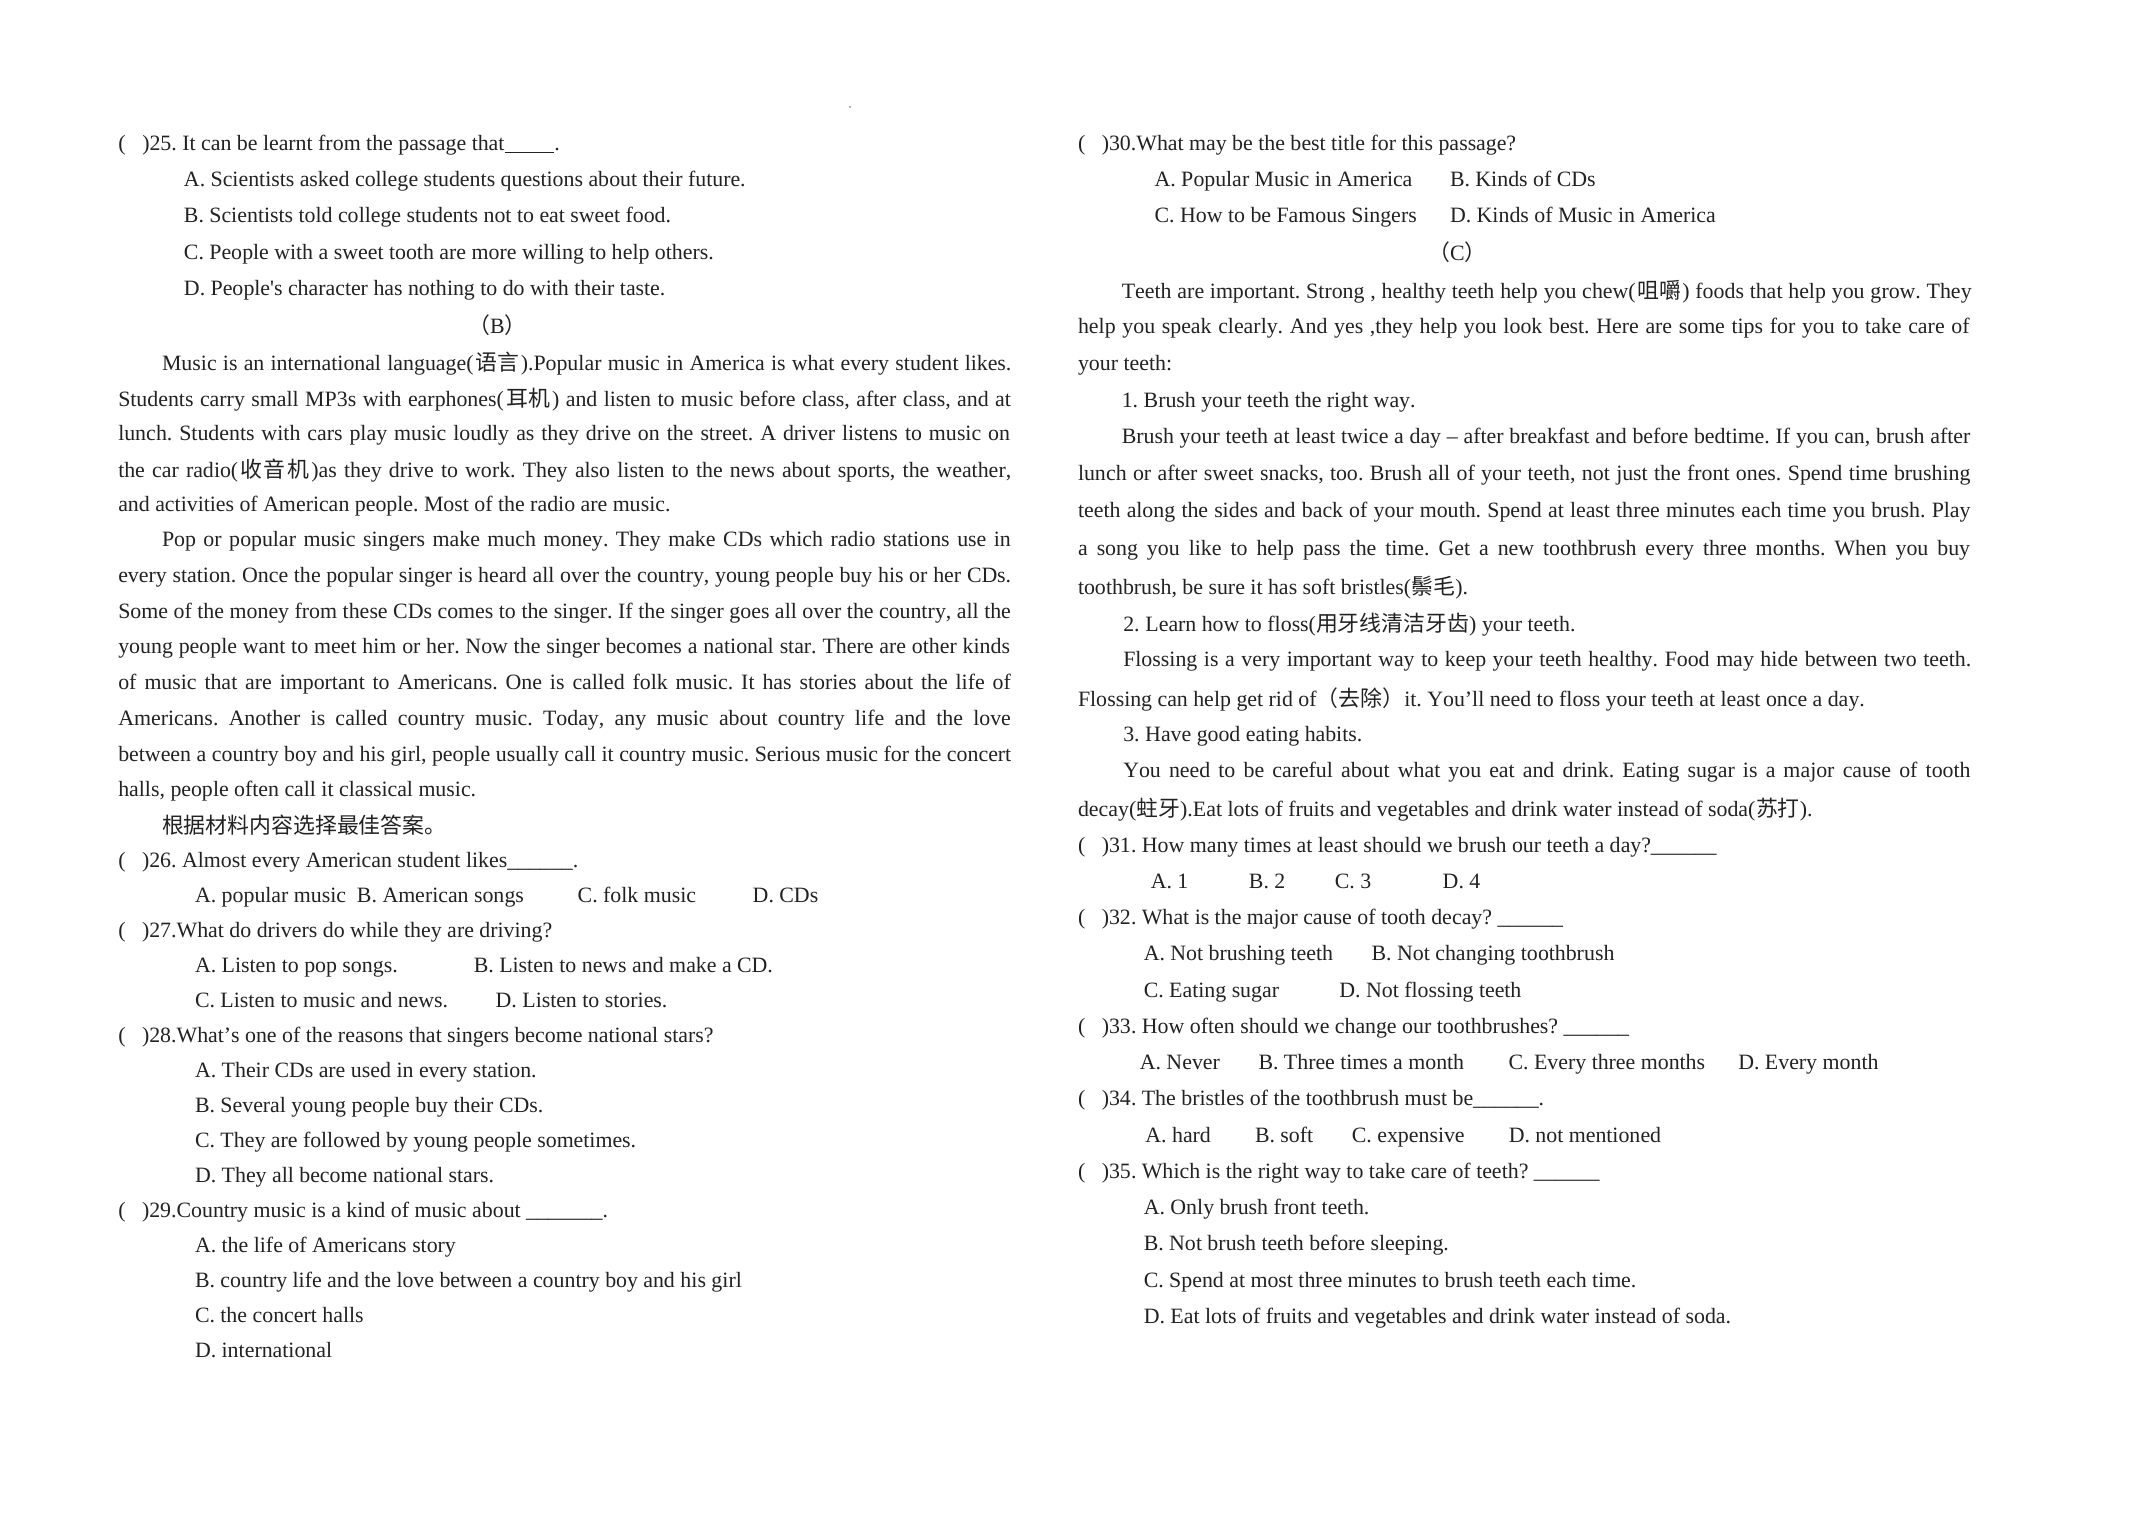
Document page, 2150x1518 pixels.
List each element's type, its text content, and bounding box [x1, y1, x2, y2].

text ( )26. Almost every American student likes______. [118, 843, 1013, 876]
text B. Not brush teeth before sleeping. [1078, 1227, 1972, 1259]
text Pop or popular music singers make much money. They make CDs which radio stations use in every station. Once the popular singer is heard all over the country, young people buy his or her CDs. Some of the money from these CDs comes to the singer. If the singer goes all over the country, all the young people want to meet him or her. Now the singer becomes a national star. There are other kinds of music that are important to Americans. One is called folk music. It has stories about the life of Americans. Another is called country music. Today, any music about country life and the love between a country boy and his girl, people usually call it country music. Serious music for the concert halls, people often call it classical music. [118, 523, 1013, 805]
text 1. Brush your teeth the right way. [1078, 383, 1972, 416]
text ( )30.What may be the best title for this passage? [1078, 126, 1972, 159]
text 根据材料内容选择最佳答案。 [118, 808, 1013, 840]
text ( )27.What do drivers do while they are driving? [118, 913, 1013, 946]
text （B） [118, 307, 1013, 340]
text Flossing is a very important way to keep your teeth healthy. Food may hide between two teeth. Flossing can help get rid of（去除）it. You’ll need to floss your teeth at least once a day. [1078, 643, 1972, 713]
text C. the concert halls [118, 1298, 1013, 1331]
text C. Eating sugar D. Not flossing teeth [1078, 973, 1972, 1006]
text Music is an international language(语言).Popular music in America is what every student likes. Students carry small MP3s with earphones(耳机) and listen to music before class, after class, and at lunch. Students with cars play music loudly as they drive on the street. A driver listens to music on the car radio(收音机)as they drive to work. They also listen to the news about sports, the weather, and activities of American people. Most of the radio are music. [118, 345, 1013, 520]
text A. Their CDs are used in every station. [118, 1053, 1013, 1086]
text A. Never B. Three times a month C. Every three months D. Every month [1078, 1046, 1972, 1078]
text C. Listen to music and news. D. Listen to stories. [118, 983, 1013, 1016]
text A. Only brush front teeth. [1078, 1191, 1972, 1223]
text ( )29.Country music is a kind of music about _______. [118, 1193, 1013, 1226]
text ( )25. It can be learnt from the passage that . [118, 126, 1013, 159]
text D. Eat lots of fruits and vegetables and drink water instead of soda. [1078, 1299, 1972, 1332]
text Teeth are important. Strong , healthy teeth help you chew(咀嚼) foods that help you grow. They help you speak clearly. And yes ,they help you look best. Here are some tips for you to take care of your teeth: [1078, 272, 1972, 379]
text C. How to be Famous Singers D. Kinds of Music in America [1078, 199, 1972, 231]
text ( )28.What’s one of the reasons that singers become national stars? [118, 1018, 1013, 1051]
text A. Listen to pop songs. B. Listen to news and make a CD. [118, 948, 1013, 981]
text A. popular music B. American songs C. folk music D. CDs [118, 878, 1013, 911]
text D. international [118, 1333, 1013, 1366]
text A. Popular Music in America B. Kinds of CDs [1078, 162, 1972, 195]
text D. They all become national stars. [118, 1158, 1013, 1191]
text You need to be careful about what you eat and drink. Eating sugar is a major cause of tooth decay(蛀牙).Eat lots of fruits and vegetables and drink water instead of soda(苏打). [1078, 753, 1972, 823]
text B. Several young people buy their CDs. [118, 1088, 1013, 1121]
text 2. Learn how to floss(用牙线清洁牙齿) your teeth. [1078, 606, 1972, 638]
text B. Scientists told college students not to eat sweet food. [118, 199, 1013, 231]
text A. Not brushing teeth B. Not changing toothbrush [1078, 937, 1972, 969]
text A. 1 B. 2 C. 3 D. 4 [1078, 864, 1972, 897]
text ( )31. How many times at least should we brush our teeth a day?______ [1078, 828, 1972, 861]
text B. country life and the love between a country boy and his girl [118, 1263, 1013, 1296]
text Brush your teeth at least twice a day – after breakfast and before bedtime. If you can, brush after lunch or after sweet snacks, too. Brush all of your teeth, not just the front ones. Spend time brushing teeth along the sides and back of your mouth. Spend at least three minutes each time you brush. Play a song you like to help pass the time. Get a new toothbrush every three months. When you buy toothbrush, be sure it has soft bristles(鬃毛). [1078, 419, 1972, 601]
text （C） [1078, 235, 1972, 267]
text C. People with a sweet tooth are more willing to help others. [118, 235, 1013, 267]
text ( )34. The bristles of the toothbrush must be______. [1078, 1082, 1972, 1114]
text A. Scientists asked college students questions about their future. [118, 162, 1013, 195]
text D. People's character has nothing to do with their taste. [118, 271, 1013, 304]
text 3. Have good eating habits. [1078, 717, 1972, 750]
text ( )32. What is the major cause of tooth decay? ______ [1078, 901, 1972, 933]
text ( )35. Which is the right way to take care of teeth? ______ [1078, 1154, 1972, 1187]
text A. the life of Americans story [118, 1228, 1013, 1261]
text C. They are followed by young people sometimes. [118, 1123, 1013, 1156]
text A. hard B. soft C. expensive D. not mentioned [1078, 1118, 1972, 1151]
text C. Spend at most three minutes to brush teeth each time. [1078, 1263, 1972, 1296]
text ( )33. How often should we change our toothbrushes? ______ [1078, 1009, 1972, 1042]
